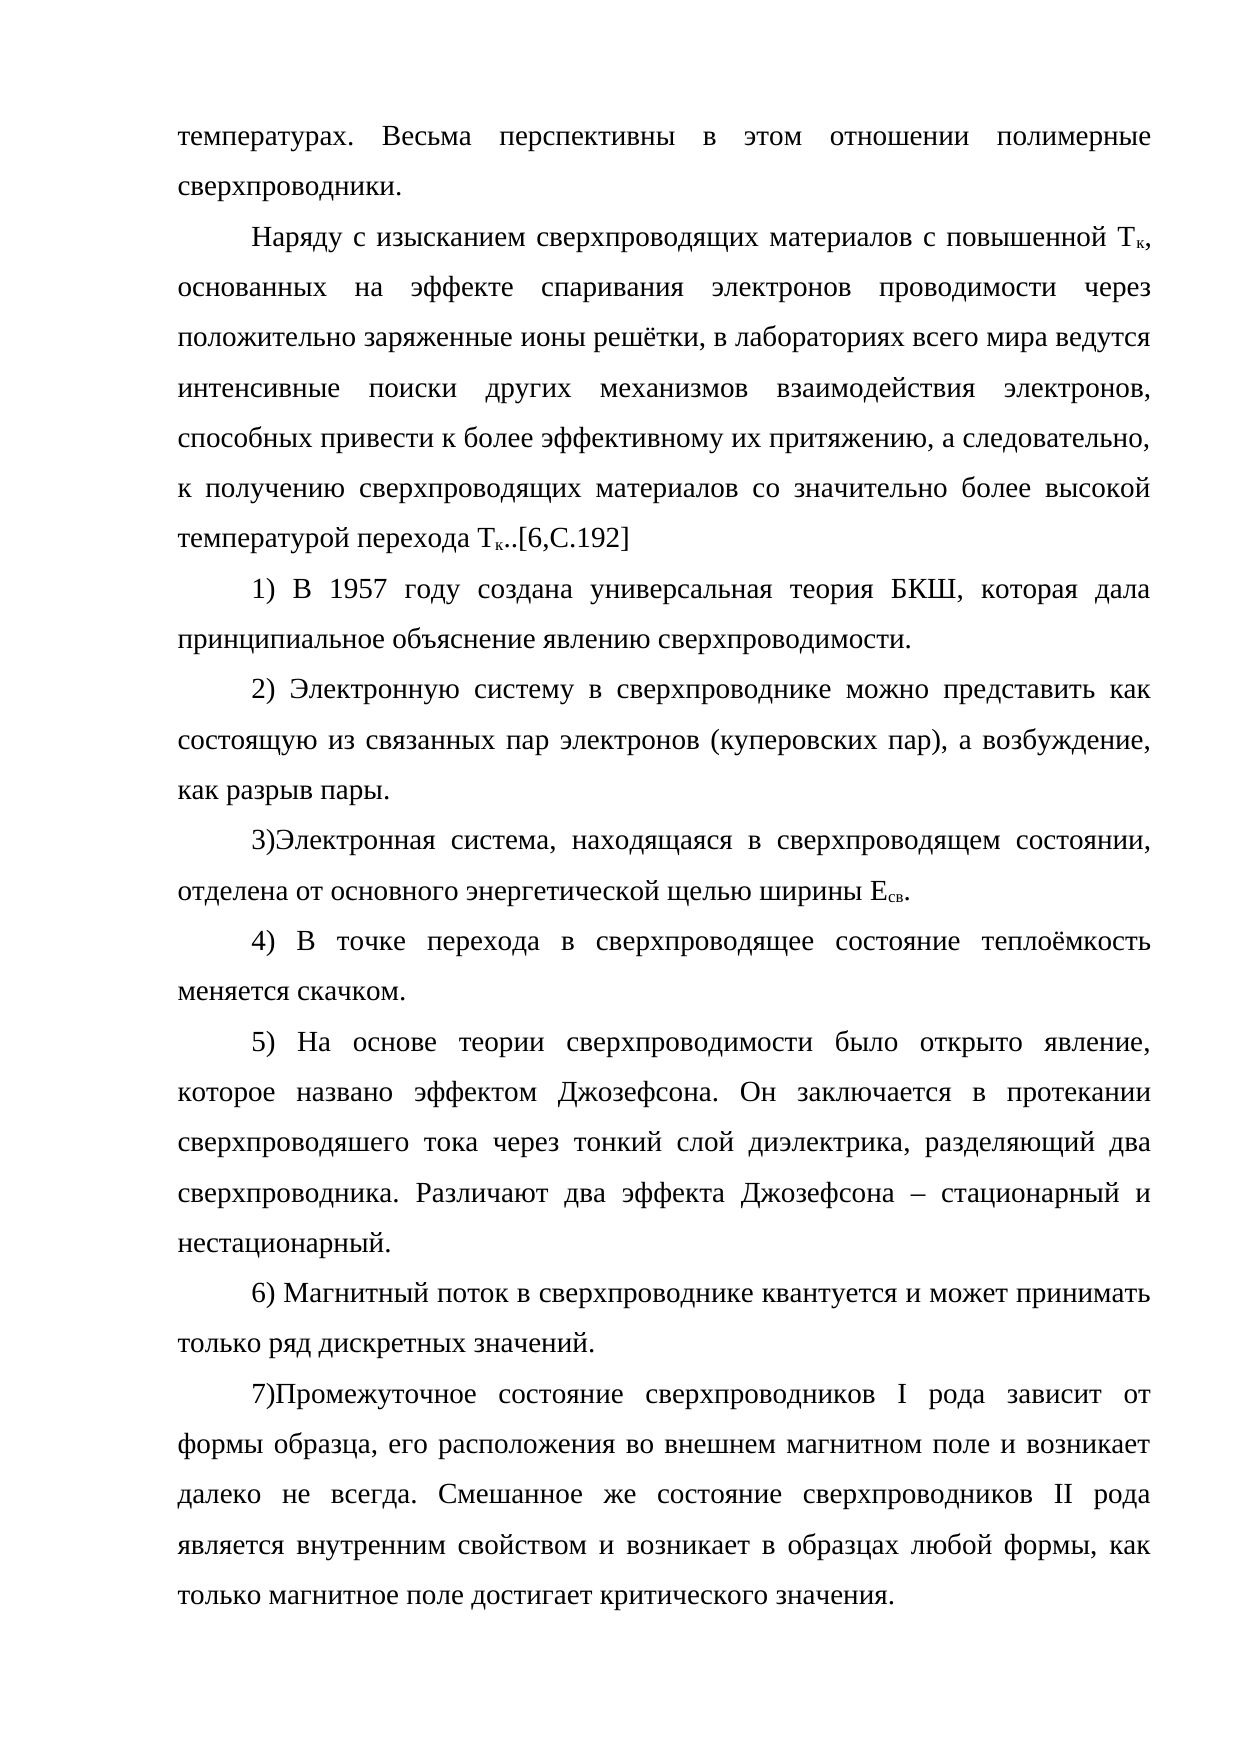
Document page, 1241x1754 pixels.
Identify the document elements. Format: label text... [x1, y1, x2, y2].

text 5) На основе теории сверхпроводимости было открыто явление, которое названо эффектом Джозефсона. Он заключается в протекании сверхпроводяшего тока через тонкий слой диэлектрика, разделяющий два сверхпроводника. Различают два эффекта Джозефсона – стационарный и нестационарный. [177, 1024, 1152, 1258]
text 7)Промежуточное состояние сверхпроводников I рода зависит от формы образца, его расположения во внешнем магнитном поле и возникает далеко не всегда. Смешанное же состояние сверхпроводников II рода является внутренним свойством и возникает в образцах любой формы, как только магнитное поле достигает критического значения. [177, 1376, 1152, 1611]
text 6) Магнитный поток в сверхпроводнике квантуется и может принимать только ряд дискретных значений. [177, 1275, 1152, 1359]
text 2) Электронную систему в сверхпроводнике можно представить как состоящую из связанных пар электронов (куперовских пар), а возбуждение, как разрыв пары. [177, 672, 1152, 806]
text 4) В точке перехода в сверхпроводящее состояние теплоёмкость меняется скачком. [177, 923, 1152, 1007]
text 3)Электронная система, находящаяся в сверхпроводящем состоянии, отделена от основного энергетической щелью ширины Есв. [177, 822, 1152, 906]
text Наряду с изысканием сверхпроводящих материалов с повышенной Тк, основанных на эффекте спаривания электронов проводимости через положительно заряженные ионы решётки, в лабораториях всего мира ведутся интенсивные поиски других механизмов взаимодействия электронов, способных привести к более эффективному их притяжению, а следовательно, к получению сверхпроводящих материалов со значительно более высокой температурой перехода Тк..[6,С.192] [177, 219, 1152, 554]
text 1) В 1957 году создана универсальная теория БКШ, которая дала принципиальное объяснение явлению сверхпроводимости. [177, 571, 1152, 655]
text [177, 118, 1152, 202]
